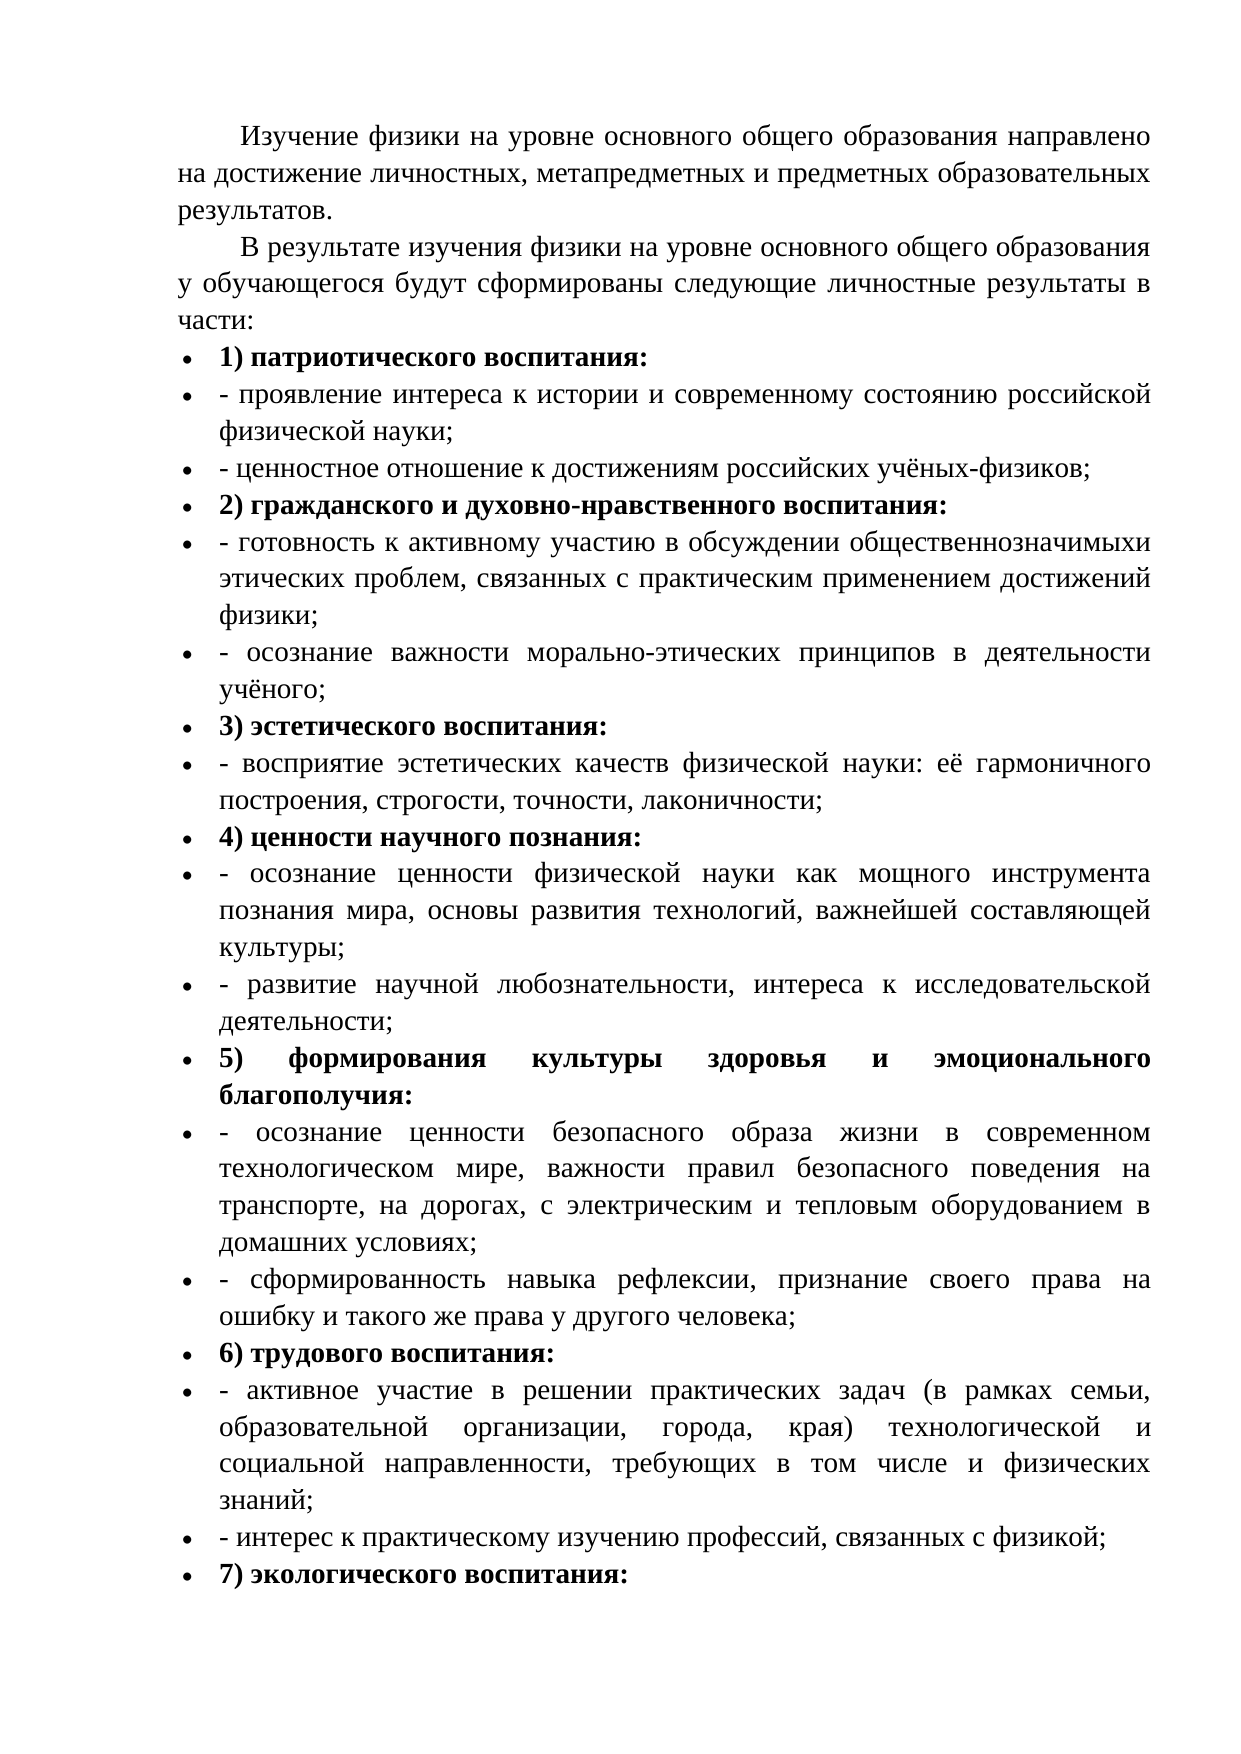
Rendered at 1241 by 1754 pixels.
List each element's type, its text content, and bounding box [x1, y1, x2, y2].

list - развитие научной любознательности, интереса к исследовательской деятельности; [181, 966, 1152, 1037]
list 1) патриотического воспитания: [181, 339, 1152, 373]
list - осознание важности морально-этических принципов в деятельности учёного; [181, 634, 1152, 705]
list 4) ценности научного познания: [181, 819, 1152, 852]
list - готовность к активному участию в обсуждении общественнозначимыхи этических проблем, связанных с практическим применением достижений физики; [181, 524, 1152, 631]
list 3) эстетического воспитания: [181, 708, 1152, 742]
list - проявление интереса к истории и современному состоянию российской физической науки; [181, 376, 1152, 447]
list - интерес к практическому изучению профессий, связанных с физикой; [181, 1519, 1152, 1553]
list - сформированность навыка рефлексии, признание своего права на ошибку и такого же права у другого человека; [181, 1261, 1152, 1332]
text Изучение физики на уровне основного общего образования направлено на достижение личностных, метапредметных и предметных образовательных результатов. [177, 118, 1152, 225]
list 6) трудового воспитания: [181, 1335, 1152, 1368]
list - осознание ценности физической науки как мощного инструмента познания мира, основы развития технологий, важнейшей составляющей культуры; [181, 856, 1152, 963]
text В результате изучения физики на уровне основного общего образования у обучающегося будут сформированы следующие личностные результаты в части: [177, 229, 1152, 336]
list - ценностное отношение к достижениям российских учёных-физиков; [181, 450, 1152, 483]
list 2) гражданского и духовно-нравственного воспитания: [181, 487, 1152, 520]
list 5) формирования культуры здоровья и эмоционального благополучия: [181, 1040, 1152, 1110]
list - осознание ценности безопасного образа жизни в современном технологическом мире, важности правил безопасного поведения на транспорте, на дорогах, с электрическим и тепловым оборудованием в домашних условиях; [181, 1114, 1152, 1258]
list - активное участие в решении практических задач (в рамках семьи, образовательной организации, города, края) технологической и социальной направленности, требующих в том числе и физических знаний; [181, 1372, 1152, 1516]
list 7) экологического воспитания: [181, 1556, 1152, 1590]
list - восприятие эстетических качеств физической науки: её гармоничного построения, строгости, точности, лаконичности; [181, 745, 1152, 815]
